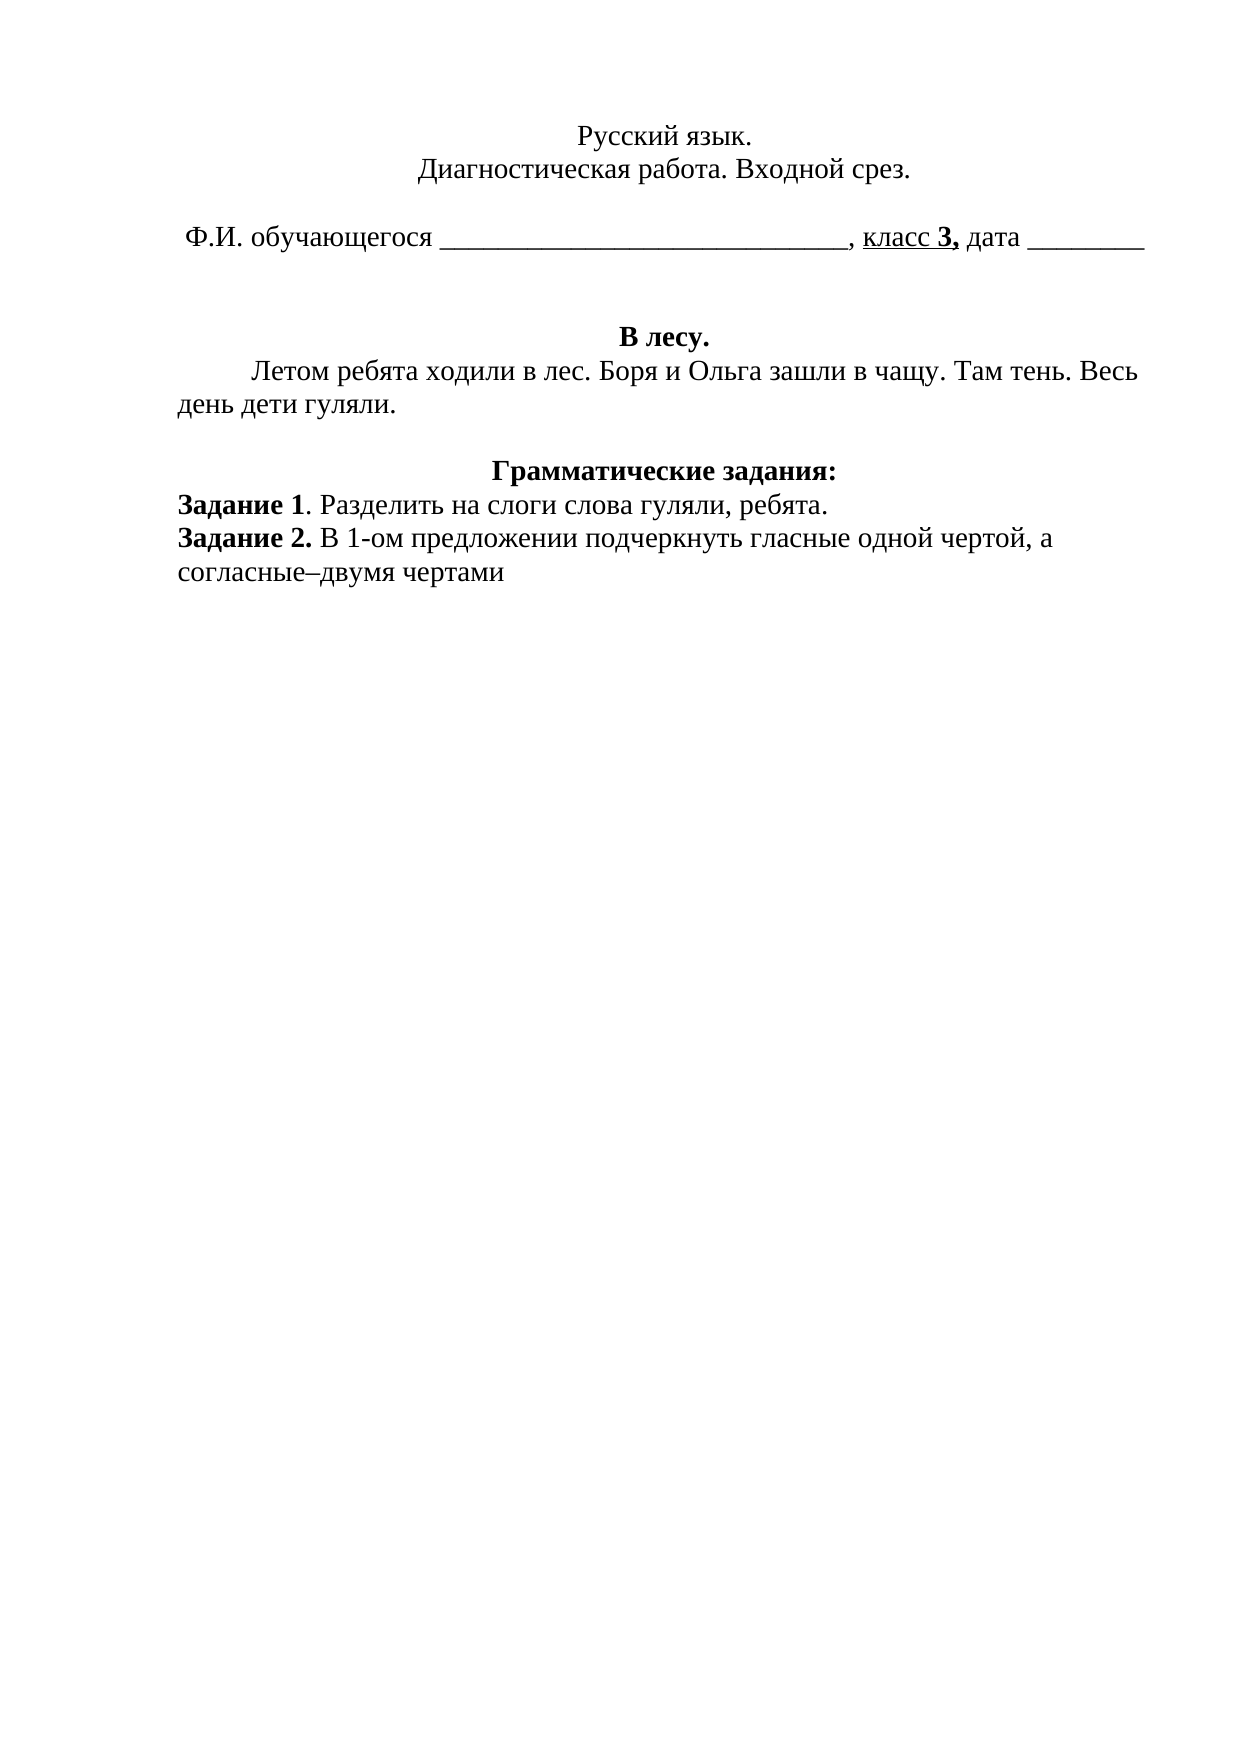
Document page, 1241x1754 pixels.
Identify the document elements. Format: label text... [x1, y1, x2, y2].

text Летом ребята ходили в лес. Боря и Ольга зашли в чащу. Там тень. Весь день дети гуляли. [177, 353, 1152, 420]
text Ф.И. обучающегося ____________________________, класс 3, дата ________ [177, 219, 1152, 252]
text Задание 2. В 1-ом предложении подчеркнуть гласные одной чертой, а согласные–двумя чертами [177, 521, 1152, 588]
text Задание 1. Разделить на слоги слова гуляли, ребята. [177, 487, 1152, 521]
text Диагностическая работа. Входной срез. [177, 152, 1152, 185]
text Русский язык. [177, 118, 1152, 152]
text В лесу. [177, 319, 1152, 353]
text Грамматические задания: [177, 453, 1152, 487]
